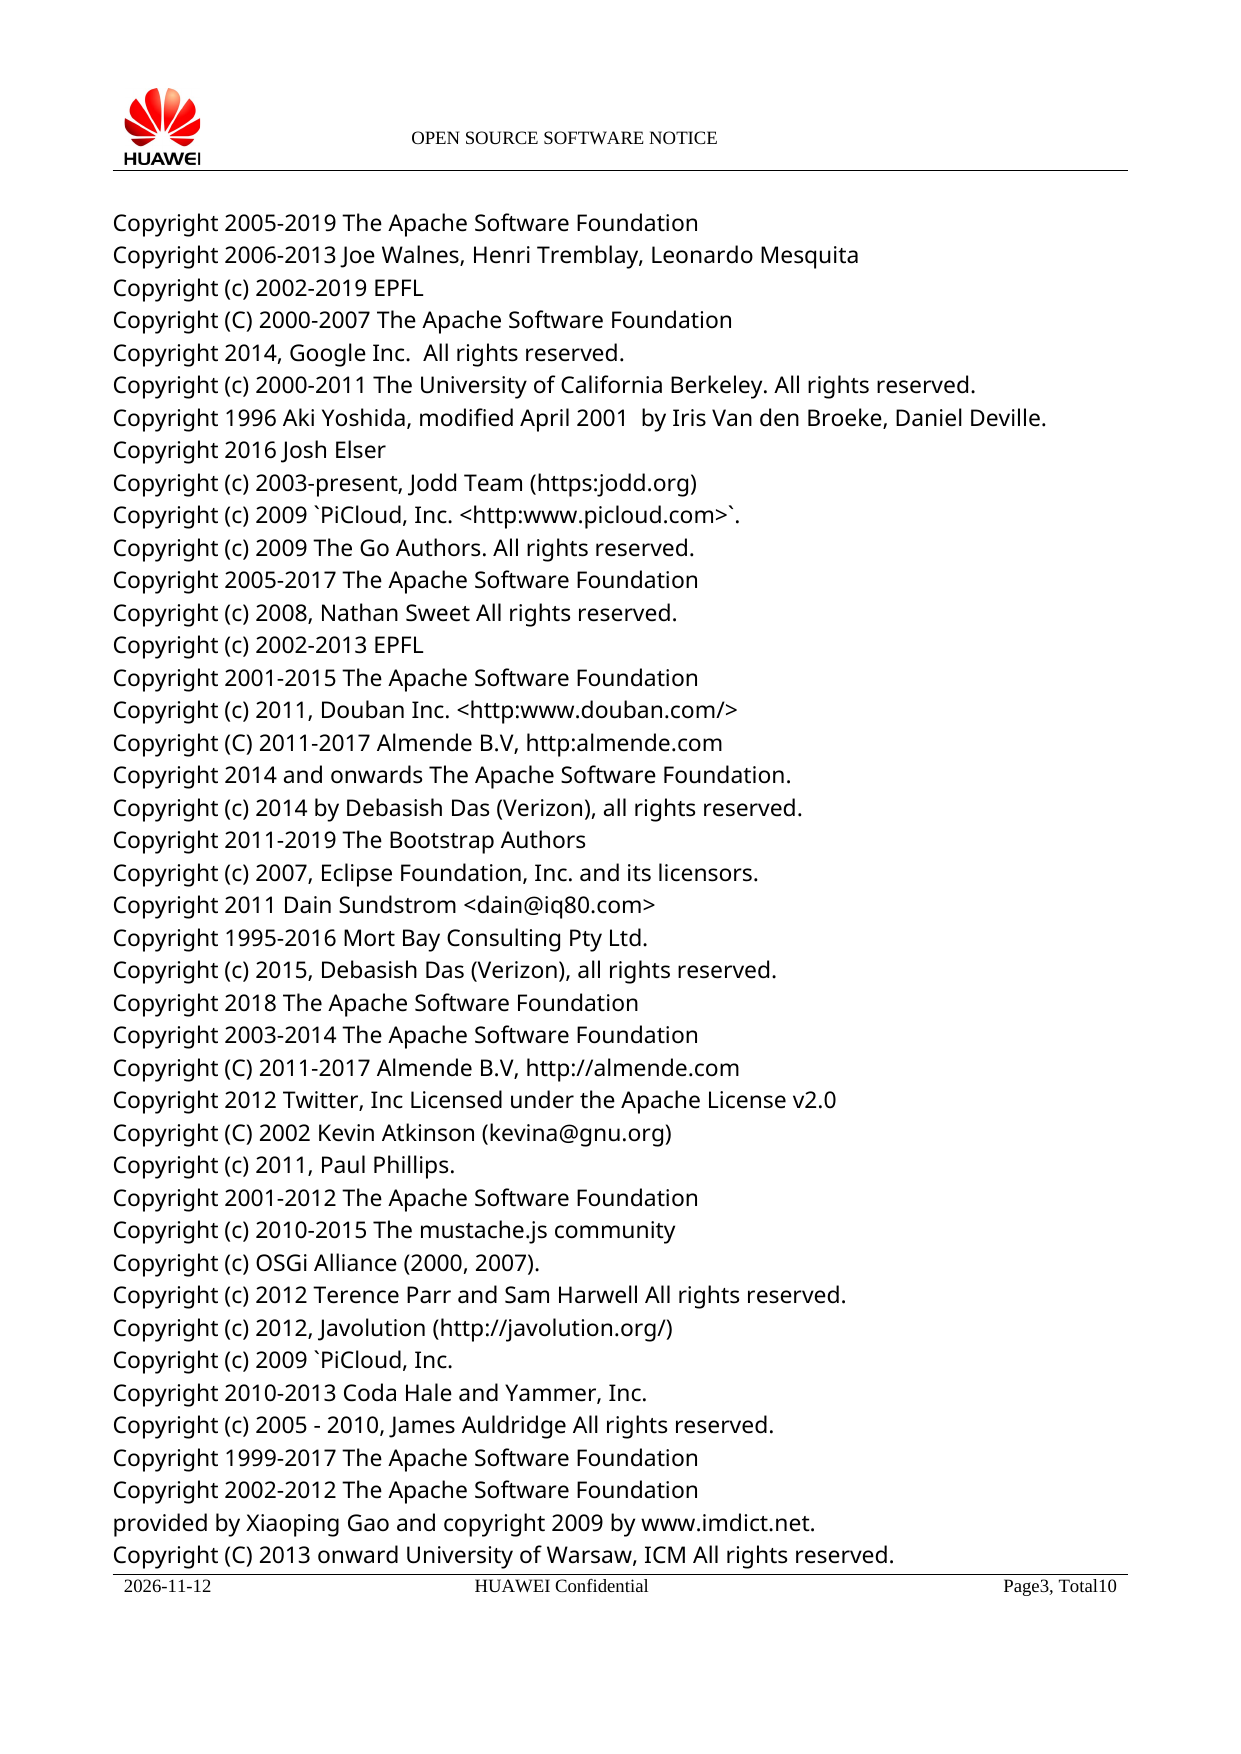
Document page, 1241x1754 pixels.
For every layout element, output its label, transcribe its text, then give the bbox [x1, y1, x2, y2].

picture [124, 88, 201, 165]
